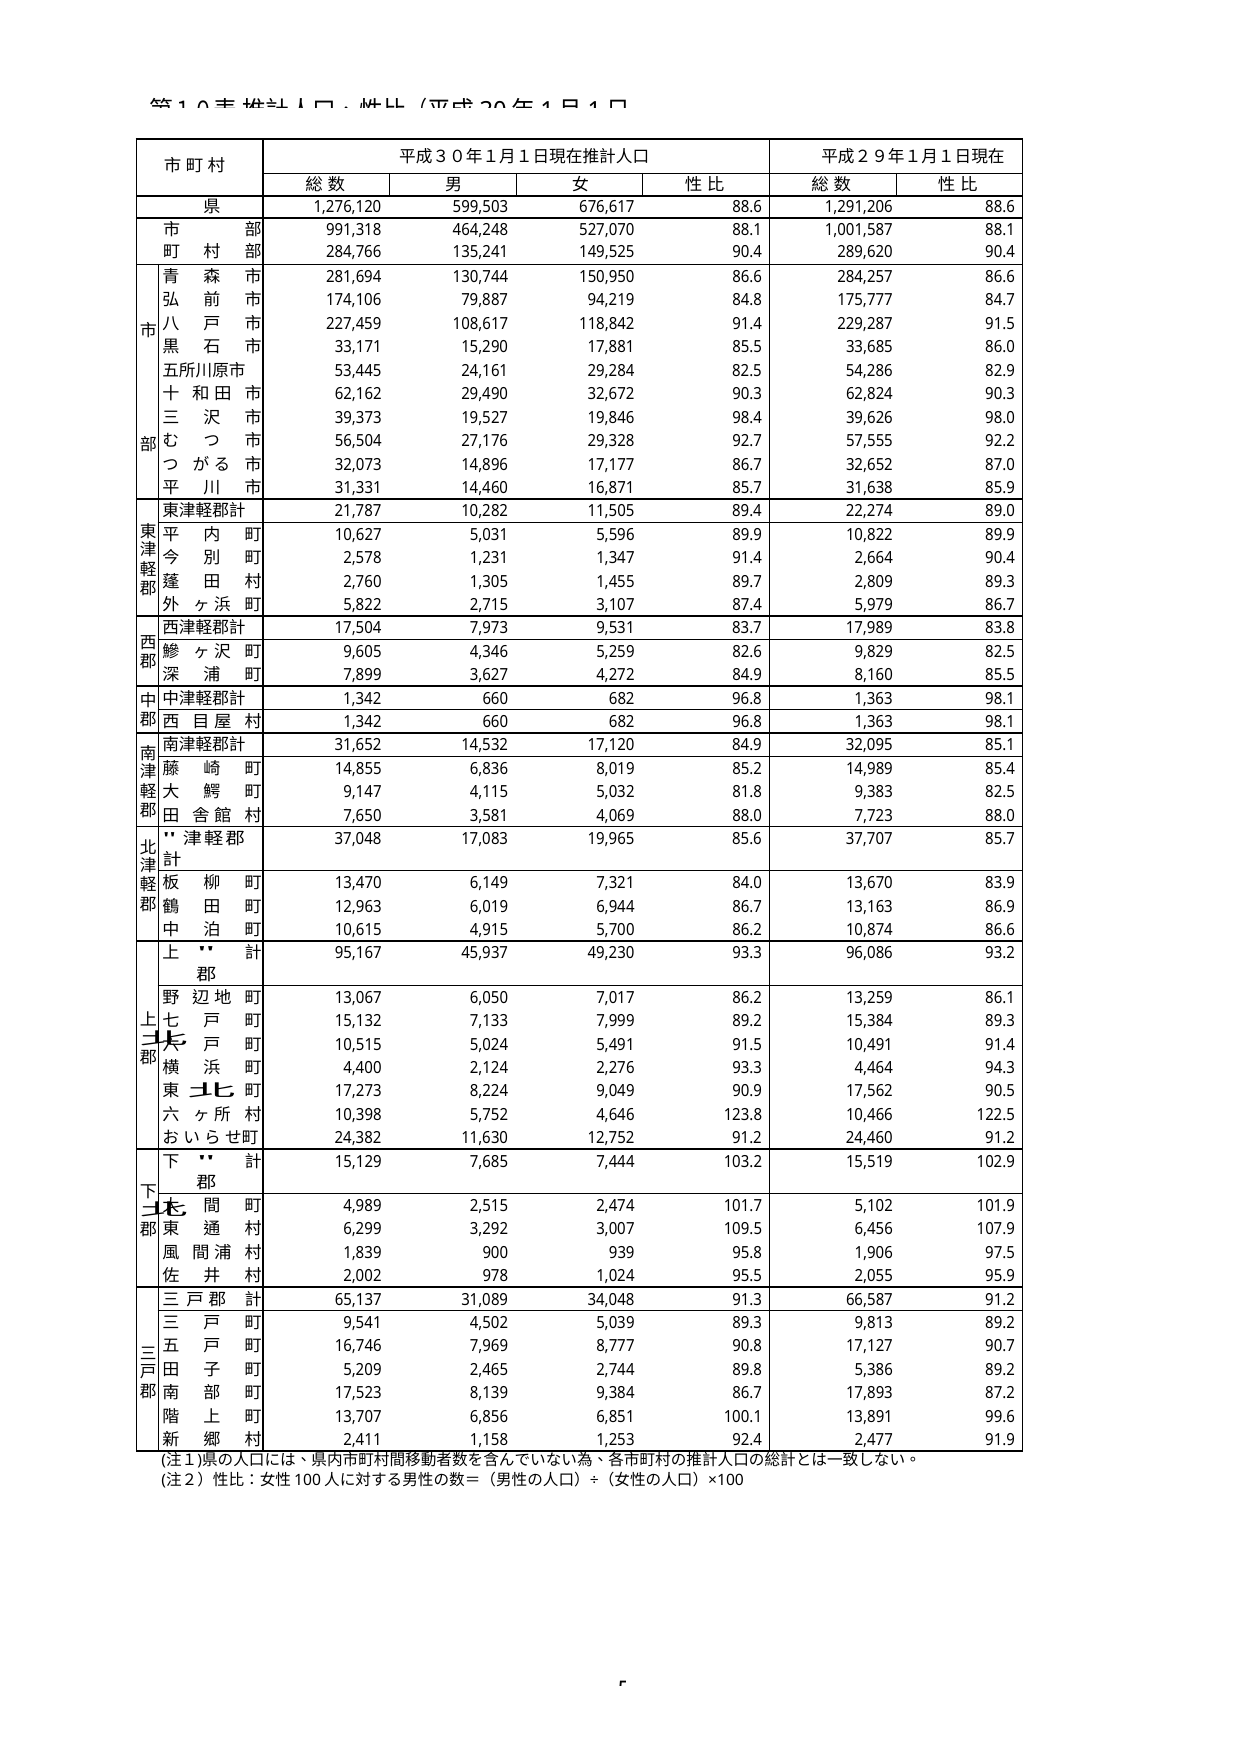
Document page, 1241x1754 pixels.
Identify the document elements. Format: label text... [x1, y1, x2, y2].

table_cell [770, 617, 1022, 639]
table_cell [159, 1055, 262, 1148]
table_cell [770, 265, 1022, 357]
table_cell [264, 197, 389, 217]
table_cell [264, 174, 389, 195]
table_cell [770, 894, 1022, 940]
text (注１)県の人口には、県内市町村間移動者数を含んでいない為、各市町村の推計人口の総計とは一致しない。 [161, 1452, 1159, 1469]
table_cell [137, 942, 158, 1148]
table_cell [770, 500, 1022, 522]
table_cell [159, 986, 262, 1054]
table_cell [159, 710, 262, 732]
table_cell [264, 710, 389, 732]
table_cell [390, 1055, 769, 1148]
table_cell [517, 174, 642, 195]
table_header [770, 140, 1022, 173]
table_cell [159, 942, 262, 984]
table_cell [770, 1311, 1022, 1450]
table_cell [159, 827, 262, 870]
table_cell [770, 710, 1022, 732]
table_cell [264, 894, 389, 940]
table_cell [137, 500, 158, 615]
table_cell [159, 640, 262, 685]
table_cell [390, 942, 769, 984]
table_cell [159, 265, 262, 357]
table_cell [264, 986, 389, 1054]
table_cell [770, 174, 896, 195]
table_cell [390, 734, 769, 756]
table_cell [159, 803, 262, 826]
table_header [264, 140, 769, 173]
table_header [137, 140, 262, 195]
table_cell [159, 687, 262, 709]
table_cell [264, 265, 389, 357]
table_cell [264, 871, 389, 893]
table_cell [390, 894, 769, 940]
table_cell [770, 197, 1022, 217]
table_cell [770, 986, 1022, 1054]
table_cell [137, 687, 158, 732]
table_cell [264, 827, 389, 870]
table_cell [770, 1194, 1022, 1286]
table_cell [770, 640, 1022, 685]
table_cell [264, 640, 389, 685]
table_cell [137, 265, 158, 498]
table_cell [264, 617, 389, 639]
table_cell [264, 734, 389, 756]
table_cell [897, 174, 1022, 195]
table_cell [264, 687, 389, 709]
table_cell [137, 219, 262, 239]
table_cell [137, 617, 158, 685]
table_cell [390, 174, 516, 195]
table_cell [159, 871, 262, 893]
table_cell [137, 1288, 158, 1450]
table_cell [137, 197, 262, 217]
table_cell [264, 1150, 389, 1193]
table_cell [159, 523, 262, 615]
text (注２）性比：女性100人に対する男性の数＝（男性の人口）÷（女性の人口）×100 [161, 1469, 1159, 1489]
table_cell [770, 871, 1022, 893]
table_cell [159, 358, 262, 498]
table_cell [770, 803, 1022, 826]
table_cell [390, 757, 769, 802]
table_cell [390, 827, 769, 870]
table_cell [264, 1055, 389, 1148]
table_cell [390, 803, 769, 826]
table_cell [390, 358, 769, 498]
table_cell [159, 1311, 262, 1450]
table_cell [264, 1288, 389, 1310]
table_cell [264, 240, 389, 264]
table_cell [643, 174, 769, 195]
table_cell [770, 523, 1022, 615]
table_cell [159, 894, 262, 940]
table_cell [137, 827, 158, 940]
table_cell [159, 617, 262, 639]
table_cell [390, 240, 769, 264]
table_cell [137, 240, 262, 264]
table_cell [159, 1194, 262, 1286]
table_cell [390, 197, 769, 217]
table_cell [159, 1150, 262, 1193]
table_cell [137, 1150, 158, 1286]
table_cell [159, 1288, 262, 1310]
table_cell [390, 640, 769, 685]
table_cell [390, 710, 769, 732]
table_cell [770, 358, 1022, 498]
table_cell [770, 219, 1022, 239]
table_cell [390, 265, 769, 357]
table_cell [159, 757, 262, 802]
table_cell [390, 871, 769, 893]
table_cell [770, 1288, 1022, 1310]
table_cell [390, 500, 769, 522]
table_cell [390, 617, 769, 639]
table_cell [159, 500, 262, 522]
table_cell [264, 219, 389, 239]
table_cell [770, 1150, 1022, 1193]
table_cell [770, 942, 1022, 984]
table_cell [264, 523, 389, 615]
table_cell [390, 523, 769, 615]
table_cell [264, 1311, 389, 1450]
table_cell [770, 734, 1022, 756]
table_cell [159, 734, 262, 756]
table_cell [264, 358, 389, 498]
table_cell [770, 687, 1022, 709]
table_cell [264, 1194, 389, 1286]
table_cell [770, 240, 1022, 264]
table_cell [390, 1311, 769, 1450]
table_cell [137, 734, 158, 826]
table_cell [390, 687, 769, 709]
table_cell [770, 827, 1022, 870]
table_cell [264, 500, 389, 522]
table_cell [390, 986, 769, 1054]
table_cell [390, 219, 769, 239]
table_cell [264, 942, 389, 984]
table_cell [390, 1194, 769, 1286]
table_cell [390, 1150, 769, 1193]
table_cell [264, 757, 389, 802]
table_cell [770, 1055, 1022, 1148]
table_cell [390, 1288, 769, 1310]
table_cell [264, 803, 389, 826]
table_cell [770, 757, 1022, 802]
